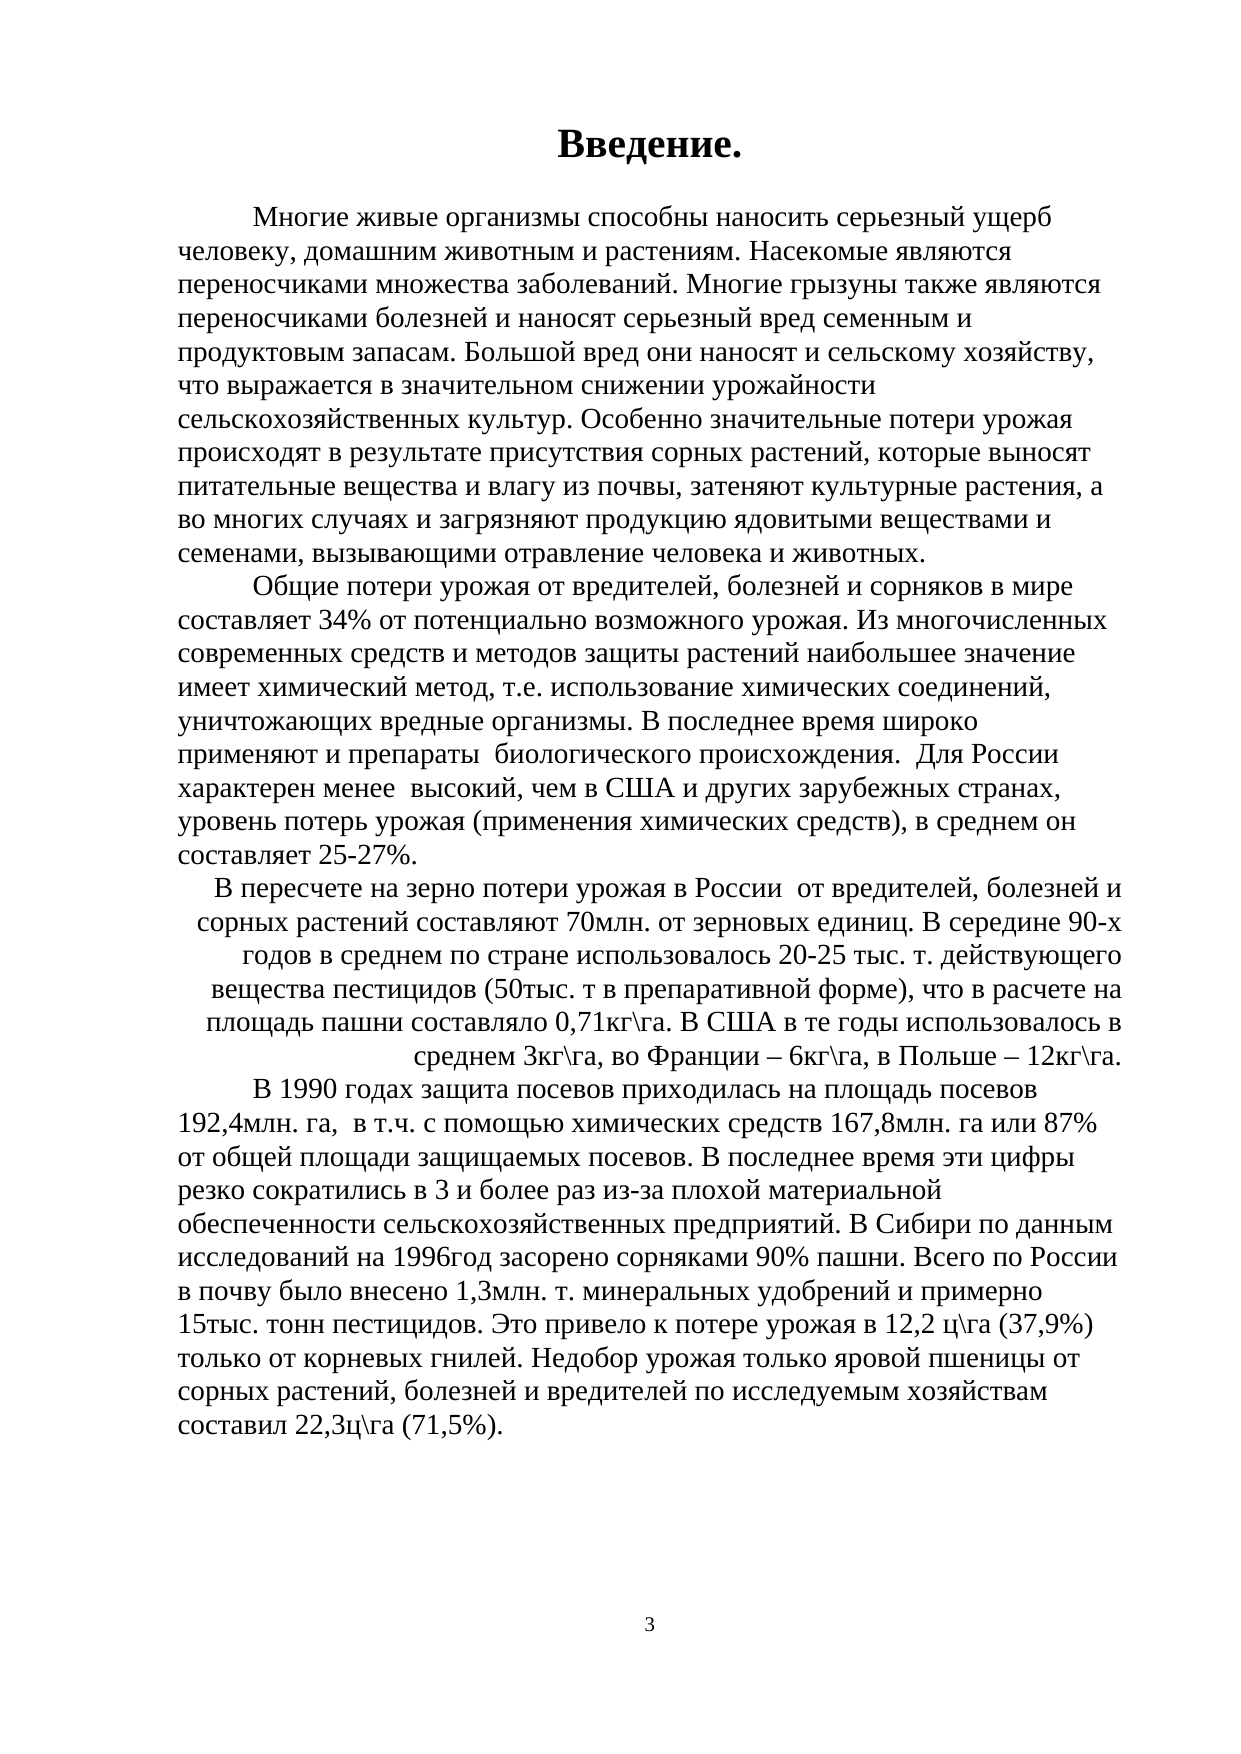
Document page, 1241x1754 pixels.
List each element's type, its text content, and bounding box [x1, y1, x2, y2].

text В пересчете на зерно потери урожая в России от вредителей, болезней и сорных растений составляют 70млн. от зерновых единиц. В середине 90-х годов в среднем по стране использовалось 20-25 тыс. т. действующего вещества пестицидов (50тыс. т в препаративной форме), что в расчете на площадь пашни составляло 0,71кг\га. В США в те годы использовалось в среднем 3кг\га, во Франции – 6кг\га, в Польше – 12кг\га. [177, 870, 1122, 1072]
text В 1990 годах защита посевов приходилась на площадь посевов 192,4млн. га, в т.ч. с помощью химических средств 167,8млн. га или 87% от общей площади защищаемых посевов. В последнее время эти цифры резко сократились в 3 и более раз из-за плохой материальной обеспеченности сельскохозяйственных предприятий. В Сибири по данным исследований на 1996год засорено сорняками 90% пашни. Всего по России в почву было внесено 1,3млн. т. минеральных удобрений и примерно 15тыс. тонн пестицидов. Это привело к потере урожая в 12,2 ц\га (37,9%) только от корневых гнилей. Недобор урожая только яровой пшеницы от сорных растений, болезней и вредителей по исследуемым хозяйствам составил 22,3ц\га (71,5%). [177, 1072, 1122, 1441]
text Общие потери урожая от вредителей, болезней и сорняков в мире составляет 34% от потенциально возможного урожая. Из многочисленных современных средств и методов защиты растений наибольшее значение имеет химический метод, т.е. использование химических соединений, уничтожающих вредные организмы. В последнее время широко применяют и препараты биологического происхождения. Для России характерен менее высокий, чем в США и других зарубежных странах, уровень потерь урожая (применения химических средств), в среднем он составляет 25-27%. [177, 568, 1122, 870]
text Многие живые организмы способны наносить серьезный ущерб человеку, домашним животным и растениям. Насекомые являются переносчиками множества заболеваний. Многие грызуны также являются переносчиками болезней и наносят серьезный вред семенным и продуктовым запасам. Большой вред они наносят и сельскому хозяйству, что выражается в значительном снижении урожайности сельскохозяйственных культур. Особенно значительные потери урожая происходят в результате присутствия сорных растений, которые выносят питательные вещества и влагу из почвы, затеняют культурные растения, а во многих случаях и загрязняют продукцию ядовитыми веществами и семенами, вызывающими отравление человека и животных. [177, 199, 1122, 568]
text Введение. [177, 118, 1122, 166]
